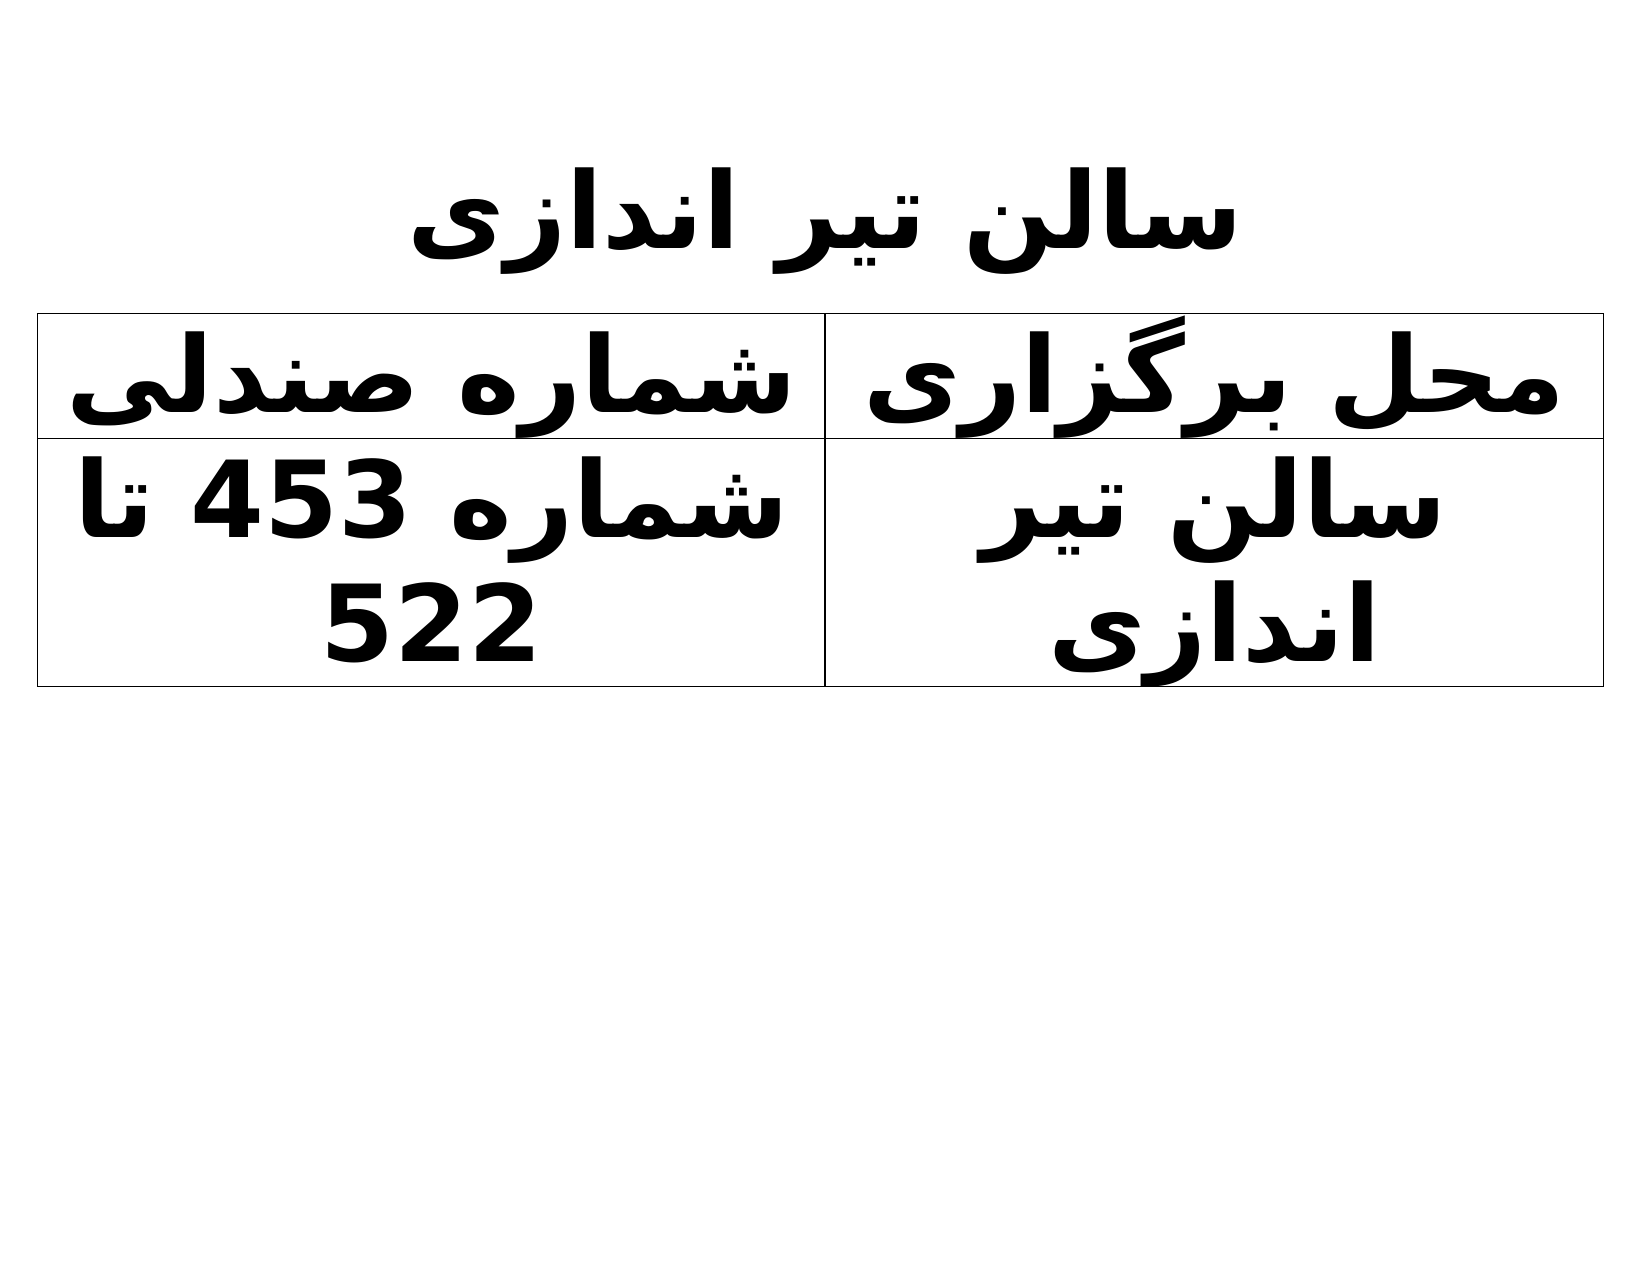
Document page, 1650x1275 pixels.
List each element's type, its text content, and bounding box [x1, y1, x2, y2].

table_header محل برگزاری [826, 314, 1603, 438]
table_cell سالن تیر اندازی [826, 439, 1603, 686]
text سالن تیر اندازی [150, 150, 1500, 274]
table_cell شماره 453 تا 522 [38, 439, 824, 686]
table_header شماره صندلی [38, 314, 824, 438]
